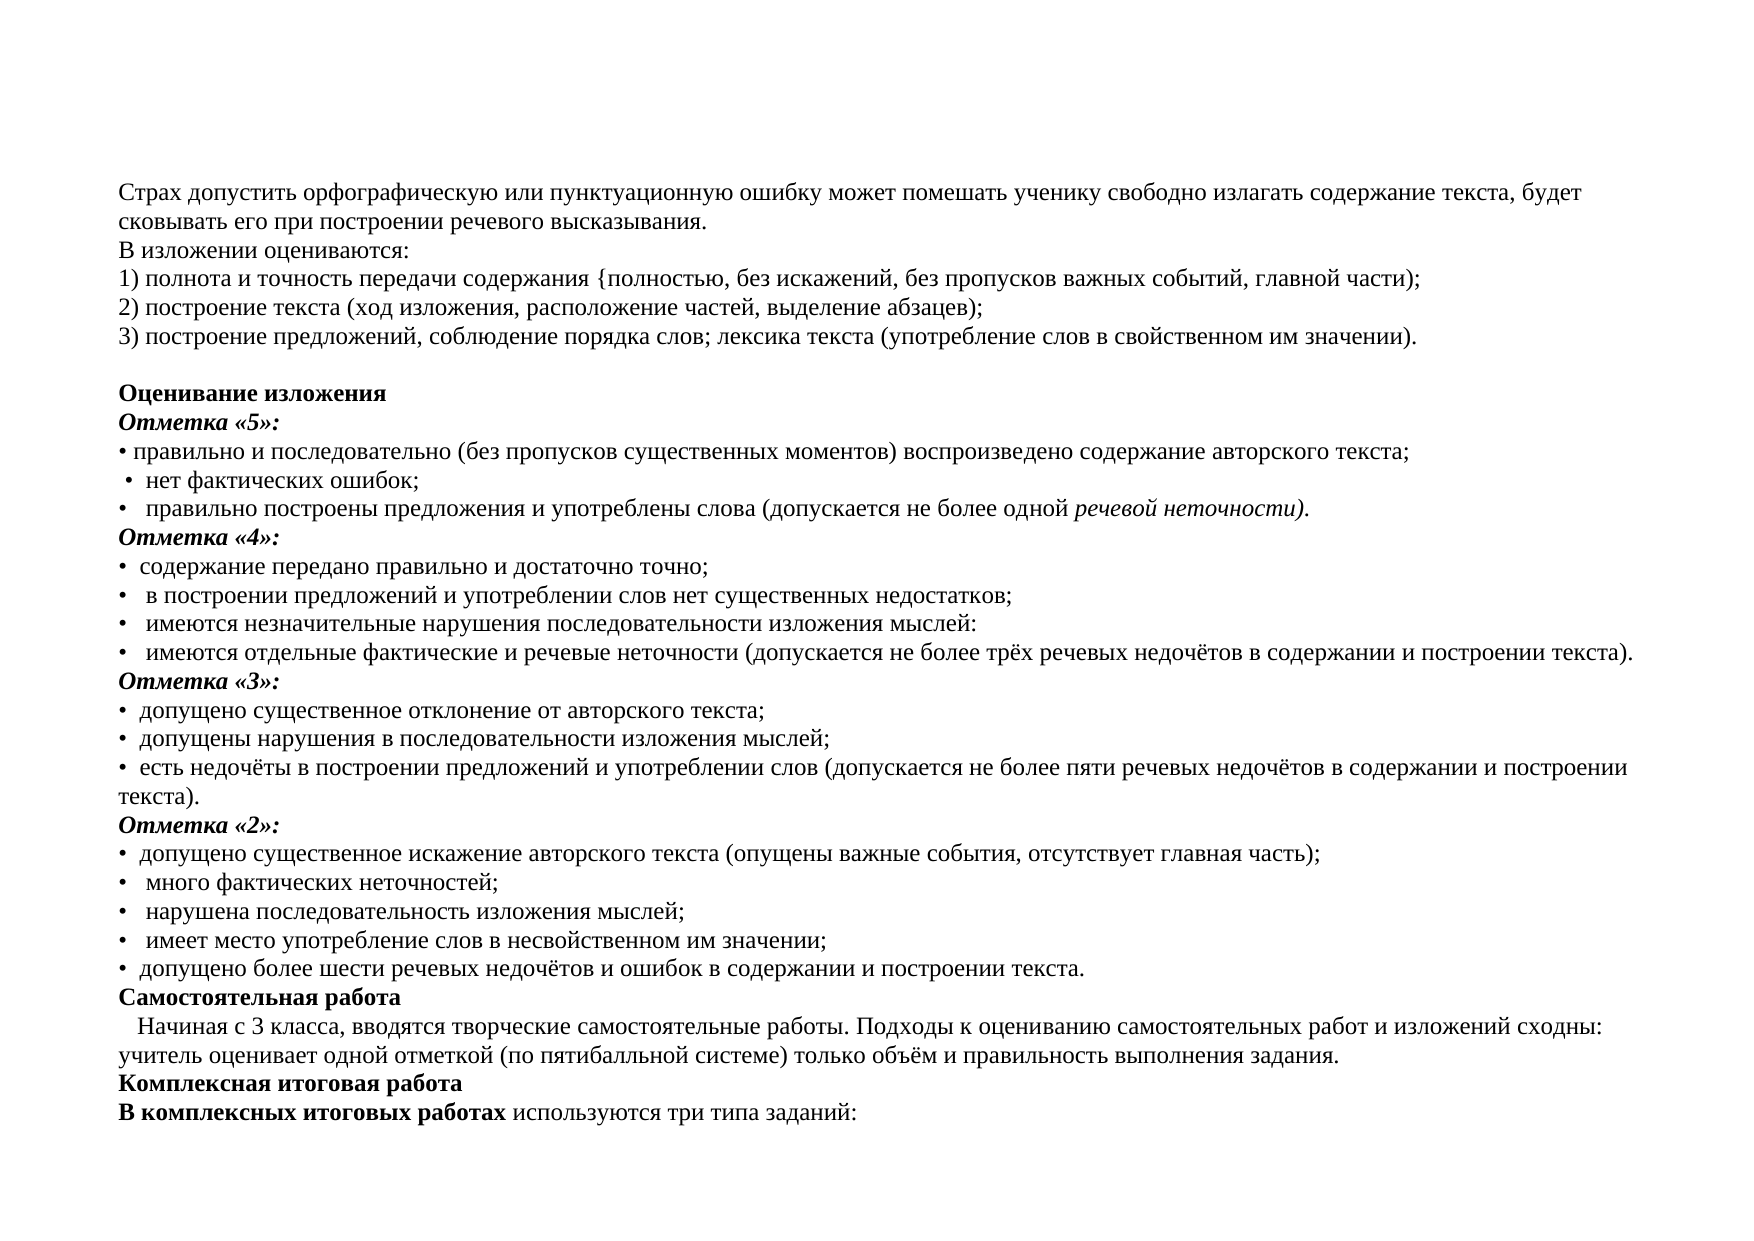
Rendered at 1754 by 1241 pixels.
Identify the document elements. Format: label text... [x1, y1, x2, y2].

text • содержание передано правильно и достаточно точно; [118, 551, 1636, 580]
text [118, 177, 1636, 235]
text • имеются незначительные нарушения последовательности изложения мыслей: [118, 608, 1636, 637]
text В комплексных итоговых работах используются три типа заданий: [118, 1097, 1636, 1126]
text Отметка «2»: [118, 810, 1636, 838]
text • в построении предложений и употреблении слов нет существенных недостатков; [118, 580, 1636, 608]
text Начиная с 3 класса, вводятся творческие самостоятельные работы. Подходы к оцениванию самостоятельных работ и изложений сходны: учитель оценивает одной отметкой (по пятибалльной системе) только объём и правильность выполнения задания. [118, 1011, 1636, 1068]
text Самостоятельная работа [118, 982, 1636, 1011]
text • правильно и последовательно (без пропусков существенных моментов) воспроизведено содержание авторского текста; [118, 436, 1636, 465]
text Комплексная итоговая работа [118, 1068, 1636, 1097]
text • имеет место употребление слов в несвойственном им значении; [118, 925, 1636, 953]
text • много фактических неточностей; [118, 867, 1636, 896]
text • правильно построены предложения и употреблены слова (допускается не более одной речевой неточности). [118, 493, 1636, 522]
text • есть недочёты в построении предложений и употреблении слов (допускается не более пяти речевых недочётов в содержании и построении текста). [118, 752, 1636, 810]
text • имеются отдельные фактические и речевые неточности (допускается не более трёх речевых недочётов в содержании и построении текста). [118, 637, 1636, 666]
text 1) полнота и точность передачи содержания {полностью, без искажений, без пропусков важных событий, главной части); [118, 263, 1636, 292]
text • допущено существенное искажение авторского текста (опущены важные события, отсутствует главная часть); [118, 838, 1636, 867]
text • допущено существенное отклонение от авторского текста; [118, 695, 1636, 723]
text Отметка «3»: [118, 666, 1636, 695]
text Оценивание изложения [118, 378, 1636, 407]
text • нет фактических ошибок; [118, 465, 1636, 493]
text • допущено более шести речевых недочётов и ошибок в содержании и построении текста. [118, 953, 1636, 982]
text 3) построение предложений, соблюдение порядка слов; лексика текста (употребление слов в свойственном им значении). [118, 321, 1636, 350]
text В изложении оцениваются: [118, 235, 1636, 263]
text Отметка «5»: [118, 407, 1636, 436]
text 2) построение текста (ход изложения, расположение частей, выделение абзацев); [118, 292, 1636, 321]
text • нарушена последовательность изложения мыслей; [118, 896, 1636, 925]
text Отметка «4»: [118, 522, 1636, 551]
text • допущены нарушения в последовательности изложения мыслей; [118, 723, 1636, 752]
